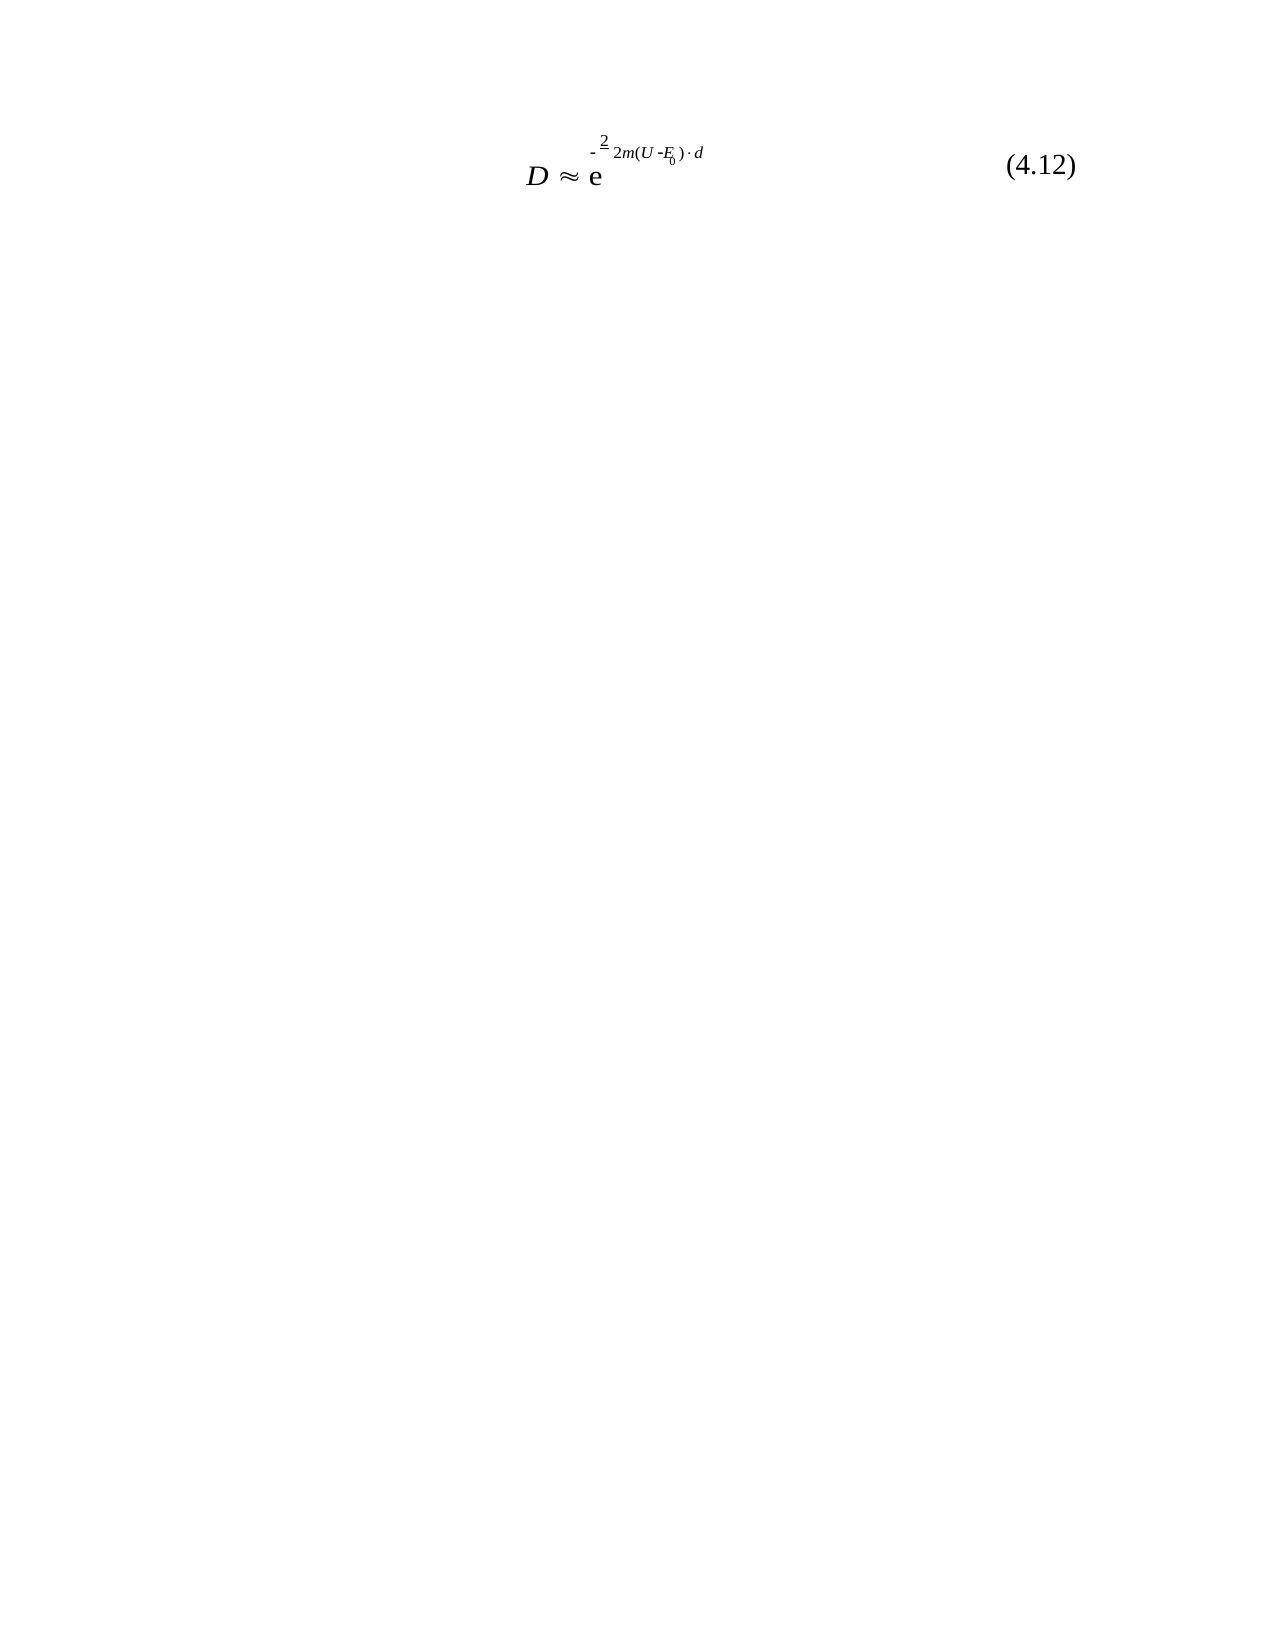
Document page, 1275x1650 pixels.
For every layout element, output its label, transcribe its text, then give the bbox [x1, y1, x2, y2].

table_header (4.12) [863, 140, 1097, 193]
table_header  2 2m(U E )d D  e 0 [505, 140, 863, 193]
